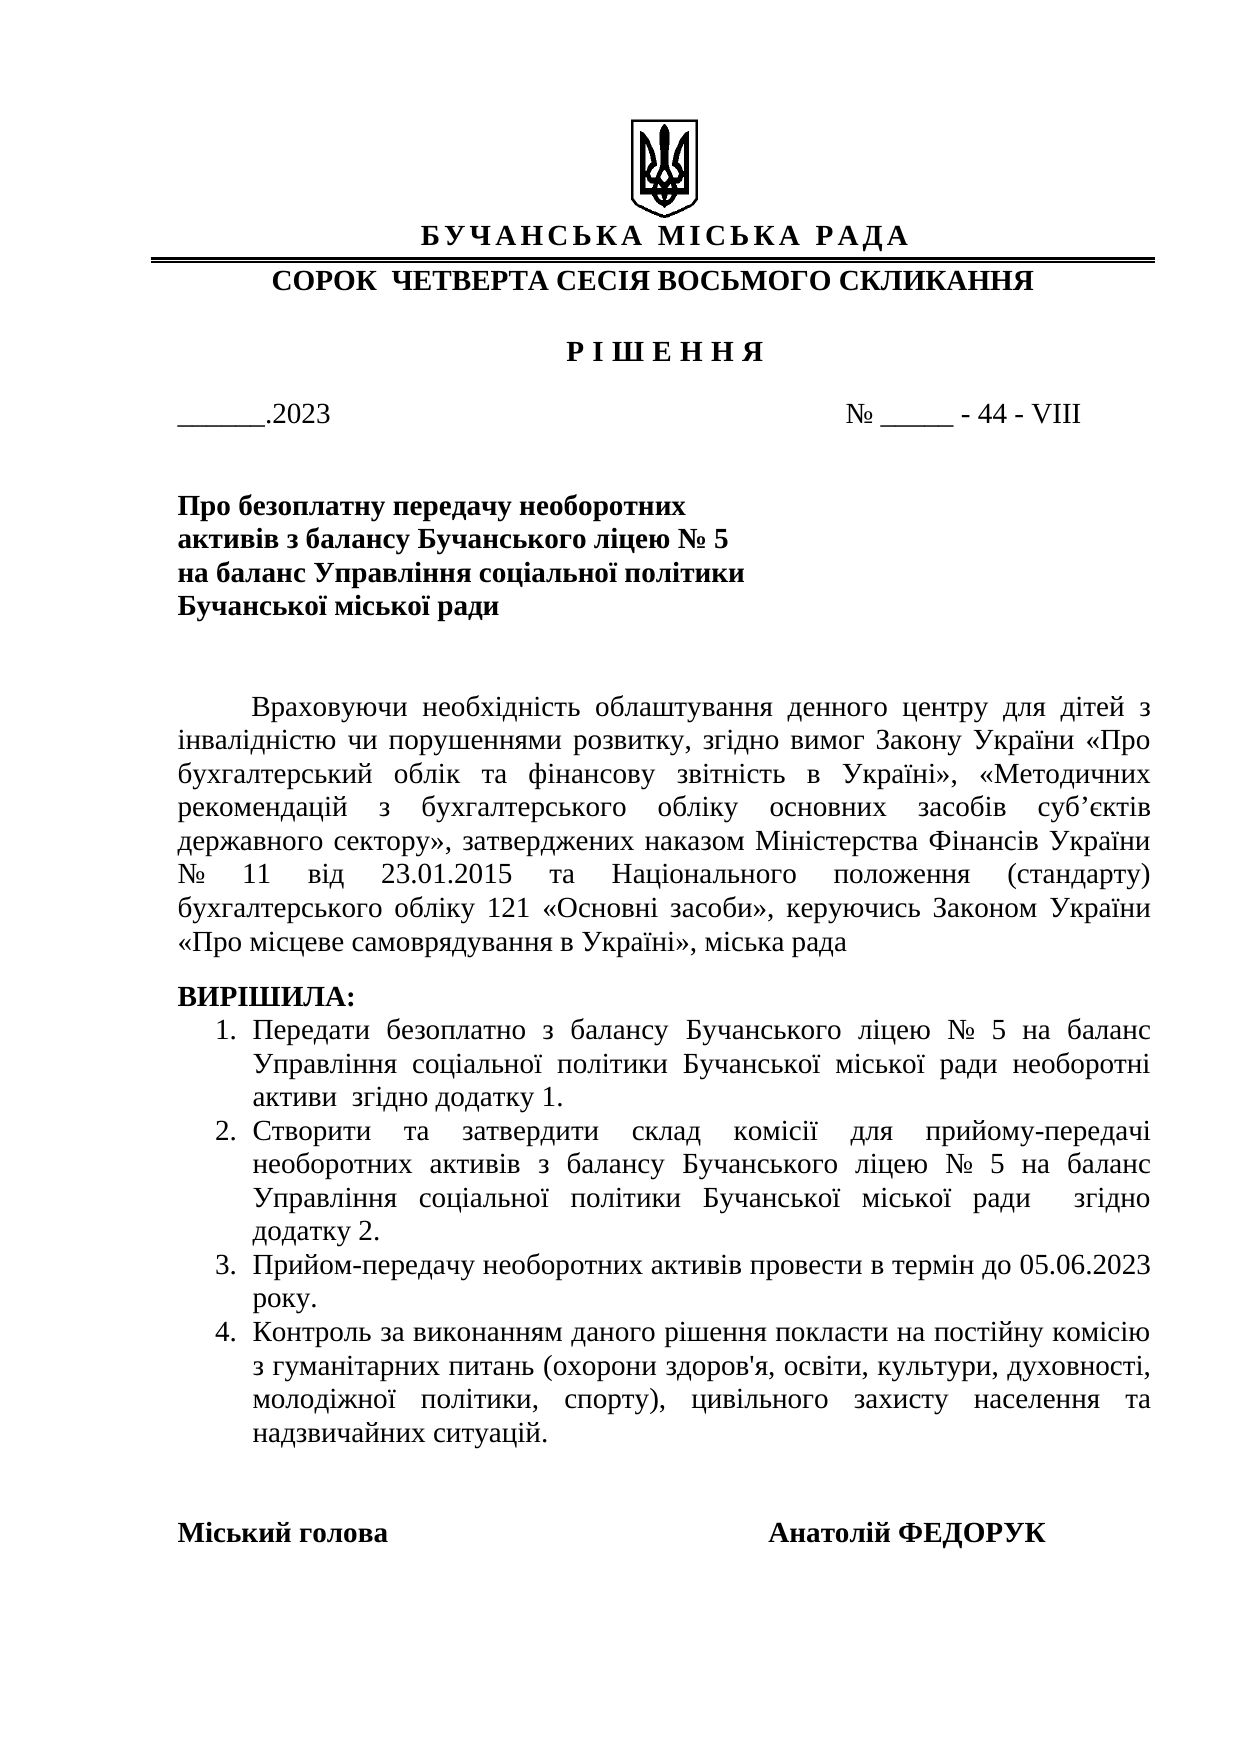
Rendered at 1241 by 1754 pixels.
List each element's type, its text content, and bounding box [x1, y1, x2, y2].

list Контроль за виконанням даного рішення покласти на постійну комісію з гуманітарних питань (охорони здоров'я, освіти, культури, духовності, молодіжної політики, спорту), цивільного захисту населення та надзвичайних ситуацій. [215, 1314, 1152, 1448]
picture [629, 118, 700, 219]
text Бучанської міської ради [177, 588, 1152, 622]
text Міський голова Анатолій ФЕДОРУК [177, 1515, 1152, 1549]
text Про безоплатну передачу необоротних [177, 488, 1152, 521]
list Передати безоплатно з балансу Бучанського ліцею № 5 на баланс Управління соціальної політики Бучанської міської ради необоротні активи згідно додатку 1. [215, 1012, 1152, 1113]
text на баланс Управління соціальної політики [177, 555, 1152, 588]
text РІШЕННЯ [177, 334, 1152, 368]
subtitle ______.2023 № _____ - 44 - VIІІ [177, 397, 1152, 430]
text БУЧАНСЬКА МІСЬКА РАДА [177, 218, 1152, 252]
list Створити та затвердити склад комісії для прийому-передачі необоротних активів з балансу Бучанського ліцею № 5 на баланс Управління соціальної політики Бучанської міської ради згідно додатку 2. [215, 1113, 1152, 1247]
list Прийом-передачу необоротних активів провести в термін до 05.06.2023 року. [215, 1247, 1152, 1314]
text активів з балансу Бучанського ліцею № 5 [177, 521, 1152, 555]
text ВИРІШИЛА: [177, 979, 1152, 1012]
table_header СОРОК ЧЕТВЕРТА СЕСІЯ ВОСЬМОГО СКЛИКАННЯ [151, 263, 1155, 301]
text Враховуючи необхідність облаштування денного центру для дітей з інвалідністю чи порушеннями розвитку, згідно вимог Закону України «Про бухгалтерський облік та фінансову звітність в Україні», «Методичних рекомендацій з бухгалтерського обліку основних засобів суб’єктів державного сектору», затверджених наказом Міністерства Фінансів України № 11 від 23.01.2015 та Національного положення (стандарту) бухгалтерського обліку 121 «Основні засоби», керуючись Законом України «Про місцеве самоврядування в Україні», міська рада [177, 689, 1152, 957]
